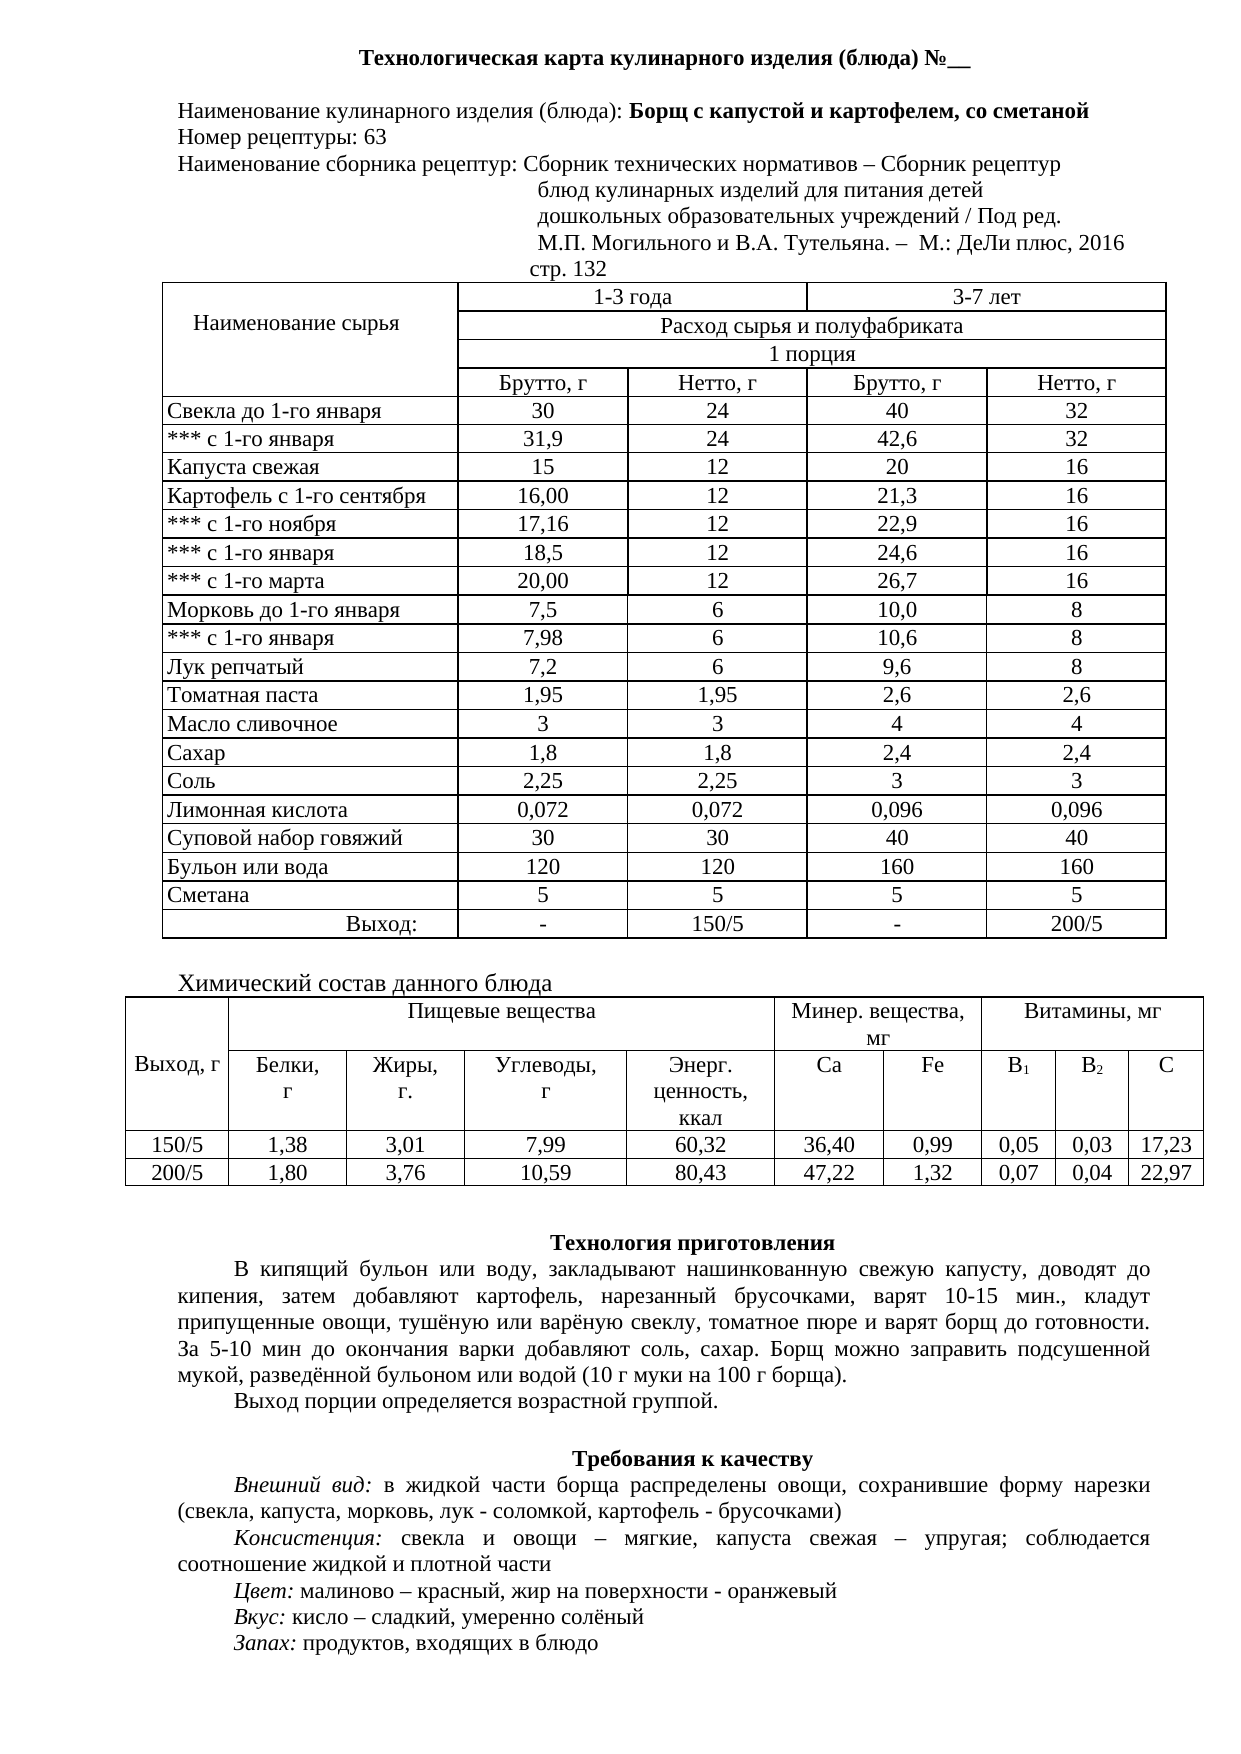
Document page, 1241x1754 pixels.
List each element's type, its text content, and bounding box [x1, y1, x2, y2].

table_cell 36,40 [775, 1131, 883, 1158]
table_cell 1,95 [628, 682, 806, 708]
table_cell Капуста свежая [163, 453, 457, 480]
table_cell Расход сырья и полуфабриката [459, 312, 1165, 339]
table_cell Углеводы, г [465, 1051, 626, 1130]
table_cell 80,43 [627, 1159, 774, 1185]
table_cell 30 [628, 824, 806, 851]
text Выход порции определяется возрастной группой. [177, 1387, 1152, 1414]
table_cell 12 [629, 510, 806, 537]
text Консистенция: свекла и овощи – мягкие, капуста свежая – упругая; соблюдается соотношение жидкой и плотной части [177, 1524, 1152, 1577]
table_cell Томатная паста [163, 682, 457, 708]
table_cell 7,99 [465, 1131, 626, 1158]
table_cell 3 [808, 767, 986, 794]
table_cell 10,59 [465, 1159, 626, 1185]
table_cell 40 [987, 824, 1165, 851]
table_cell 32 [988, 397, 1165, 424]
text М.П. Могильного и В.А. Тутельяна. – М.: ДеЛи плюс, 2016 [177, 229, 1152, 255]
table_cell 0,072 [628, 796, 806, 823]
table_cell *** с 1-го марта [163, 567, 457, 594]
table_cell 3 [987, 767, 1165, 794]
table_cell Лимонная кислота [163, 796, 457, 823]
table_cell 12 [629, 567, 806, 594]
table_cell 0,05 [982, 1131, 1055, 1158]
table_cell Белки, г [229, 1051, 346, 1130]
text Наименование кулинарного изделия (блюда): Борщ с капустой и картофелем, со сметаной [177, 97, 1152, 123]
table_cell С [1129, 1051, 1203, 1130]
table_header 1-3 года [459, 283, 806, 310]
table_cell 200/5 [987, 910, 1165, 937]
table_cell 150/5 [126, 1131, 228, 1158]
table_cell 0,99 [884, 1131, 981, 1158]
table_cell - [808, 910, 986, 937]
table_cell B1 [982, 1051, 1055, 1130]
table_cell 0,072 [459, 796, 627, 823]
text В кипящий бульон или воду, закладывают нашинкованную свежую капусту, доводят до кипения, затем добавляют картофель, нарезанный брусочками, варят 10-15 мин., кладут припущенные овощи, тушёную или варёную свеклу, томатное пюре и варят борщ до готовности. За 5-10 мин до окончания варки добавляют соль, сахар. Борщ можно заправить подсушенной мукой, разведённой бульоном или водой (10 г муки на 100 г борща). [177, 1256, 1152, 1387]
table_cell 16,00 [459, 482, 627, 509]
table_cell 12 [629, 482, 806, 509]
table_cell 120 [459, 853, 627, 880]
table_cell 8 [987, 596, 1165, 623]
table_cell Лук репчатый [163, 653, 457, 680]
table_cell 200/5 [126, 1159, 228, 1185]
table_cell Бульон или вода [163, 853, 457, 880]
table_cell Брутто, г [459, 369, 627, 396]
text блюд кулинарных изделий для питания детей [177, 176, 1152, 202]
table_cell Нетто, г [629, 369, 806, 396]
table_cell 16 [988, 482, 1165, 509]
table_cell 22,9 [808, 510, 986, 537]
table_cell 18,5 [459, 539, 627, 566]
table_cell 1,32 [884, 1159, 981, 1185]
table_cell 8 [987, 653, 1165, 680]
table_cell 24 [629, 425, 806, 452]
table_cell Выход: [163, 910, 457, 937]
table_cell 12 [629, 539, 806, 566]
table_cell *** с 1-го января [163, 625, 457, 651]
table_cell 1,8 [628, 739, 806, 766]
table_cell 1 порция [459, 340, 1165, 367]
table_cell *** с 1-го января [163, 425, 457, 452]
table_cell 15 [459, 453, 627, 480]
table_header Минер. вещества, мг [775, 998, 981, 1050]
table_cell 40 [808, 397, 986, 424]
table_cell Сахар [163, 739, 457, 766]
text Номер рецептуры: 63 [177, 123, 1152, 150]
text Запах: продуктов, входящих в блюдо [177, 1629, 1152, 1656]
table_cell Энерг. ценность, ккал [627, 1051, 774, 1130]
table_cell 30 [459, 824, 627, 851]
table_cell 0,096 [987, 796, 1165, 823]
table_cell 1,8 [459, 739, 627, 766]
table_cell Fe [884, 1051, 981, 1130]
table_cell 24,6 [808, 539, 986, 566]
table_cell 30 [459, 397, 627, 424]
text Химический состав данного блюда [177, 968, 1152, 996]
table_cell 1,80 [229, 1159, 346, 1185]
table_cell 6 [628, 596, 806, 623]
table_cell 0,04 [1056, 1159, 1128, 1185]
text Наименование сборника рецептур: Сборник технических нормативов – Сборник рецептур [177, 150, 1152, 176]
table_cell 47,22 [775, 1159, 883, 1185]
table_cell 42,6 [808, 425, 986, 452]
table_cell 5 [808, 882, 986, 909]
table_cell 10,0 [808, 596, 986, 623]
table_cell 1,95 [459, 682, 627, 708]
table_header 3-7 лет [808, 283, 1165, 310]
table_cell Свекла до 1-го января [163, 397, 457, 424]
table_header Пищевые вещества [229, 998, 774, 1050]
table_cell 12 [629, 453, 806, 480]
table_cell 8 [987, 625, 1165, 651]
table_cell 3,76 [347, 1159, 464, 1185]
table_cell 2,25 [459, 767, 627, 794]
table_cell 16 [988, 539, 1165, 566]
table_cell 2,6 [987, 682, 1165, 708]
table_cell Морковь до 1-го января [163, 596, 457, 623]
table_cell 16 [988, 510, 1165, 537]
table_cell - [459, 910, 627, 937]
table_cell 5 [987, 882, 1165, 909]
table_cell 16 [988, 567, 1165, 594]
table_cell 17,23 [1129, 1131, 1203, 1158]
table_header Наименование сырья [163, 283, 457, 396]
table_cell 32 [988, 425, 1165, 452]
table_cell 20 [808, 453, 986, 480]
table_cell 60,32 [627, 1131, 774, 1158]
table_cell 2,4 [987, 739, 1165, 766]
table_cell 21,3 [808, 482, 986, 509]
table_cell Жиры, г. [347, 1051, 464, 1130]
table_cell 6 [628, 653, 806, 680]
table_cell 26,7 [808, 567, 986, 594]
text дошкольных образовательных учреждений / Под ред. [177, 202, 1152, 229]
table_cell 22,97 [1129, 1159, 1203, 1185]
table_cell Суповой набор говяжий [163, 824, 457, 851]
table_cell 4 [987, 710, 1165, 737]
text Технологическая карта кулинарного изделия (блюда) №__ [177, 44, 1152, 71]
text Цвет: малиново – красный, жир на поверхности - оранжевый [177, 1577, 1152, 1603]
table_cell Сметана [163, 882, 457, 909]
table_cell 20,00 [459, 567, 627, 594]
table_cell 1,38 [229, 1131, 346, 1158]
table_cell *** с 1-го ноября [163, 510, 457, 537]
text Вкус: кисло – сладкий, умеренно солёный [233, 1603, 1152, 1629]
table_cell 6 [628, 625, 806, 651]
table_cell Нетто, г [988, 369, 1165, 396]
table_cell 9,6 [808, 653, 986, 680]
table_cell 2,6 [808, 682, 986, 708]
table_cell 160 [808, 853, 986, 880]
table_cell 0,07 [982, 1159, 1055, 1185]
text Требования к качеству [177, 1445, 1152, 1471]
table_cell Масло сливочное [163, 710, 457, 737]
table_cell 5 [459, 882, 627, 909]
table_header Витамины, мг [982, 998, 1203, 1050]
table_cell 10,6 [808, 625, 986, 651]
table_cell 160 [987, 853, 1165, 880]
text стр. 132 [472, 255, 1152, 282]
table_cell Картофель с 1-го сентября [163, 482, 457, 509]
table_cell 31,9 [459, 425, 627, 452]
table_cell 0,03 [1056, 1131, 1128, 1158]
table_cell Са [775, 1051, 883, 1130]
table_cell 3,01 [347, 1131, 464, 1158]
table_cell 16 [988, 453, 1165, 480]
table_cell 150/5 [628, 910, 806, 937]
table_cell 24 [629, 397, 806, 424]
table_cell 7,98 [459, 625, 627, 651]
table_cell 40 [808, 824, 986, 851]
table_cell Соль [163, 767, 457, 794]
table_cell 120 [628, 853, 806, 880]
table_cell 2,4 [808, 739, 986, 766]
table_cell 3 [459, 710, 627, 737]
table_cell Брутто, г [808, 369, 986, 396]
table_cell 0,096 [808, 796, 986, 823]
table_cell 7,2 [459, 653, 627, 680]
table_header Выход, г [126, 998, 228, 1130]
table_cell 3 [628, 710, 806, 737]
table_cell 5 [628, 882, 806, 909]
table_cell В2 [1056, 1051, 1128, 1130]
table_cell 7,5 [459, 596, 627, 623]
table_cell 4 [808, 710, 986, 737]
text Технология приготовления [177, 1229, 1152, 1256]
table_cell 17,16 [459, 510, 627, 537]
table_cell 2,25 [628, 767, 806, 794]
table_cell *** с 1-го января [163, 539, 457, 566]
text Внешний вид: в жидкой части борща распределены овощи, сохранившие форму нарезки (свекла, капуста, морковь, лук - соломкой, картофель - брусочками) [177, 1471, 1152, 1524]
